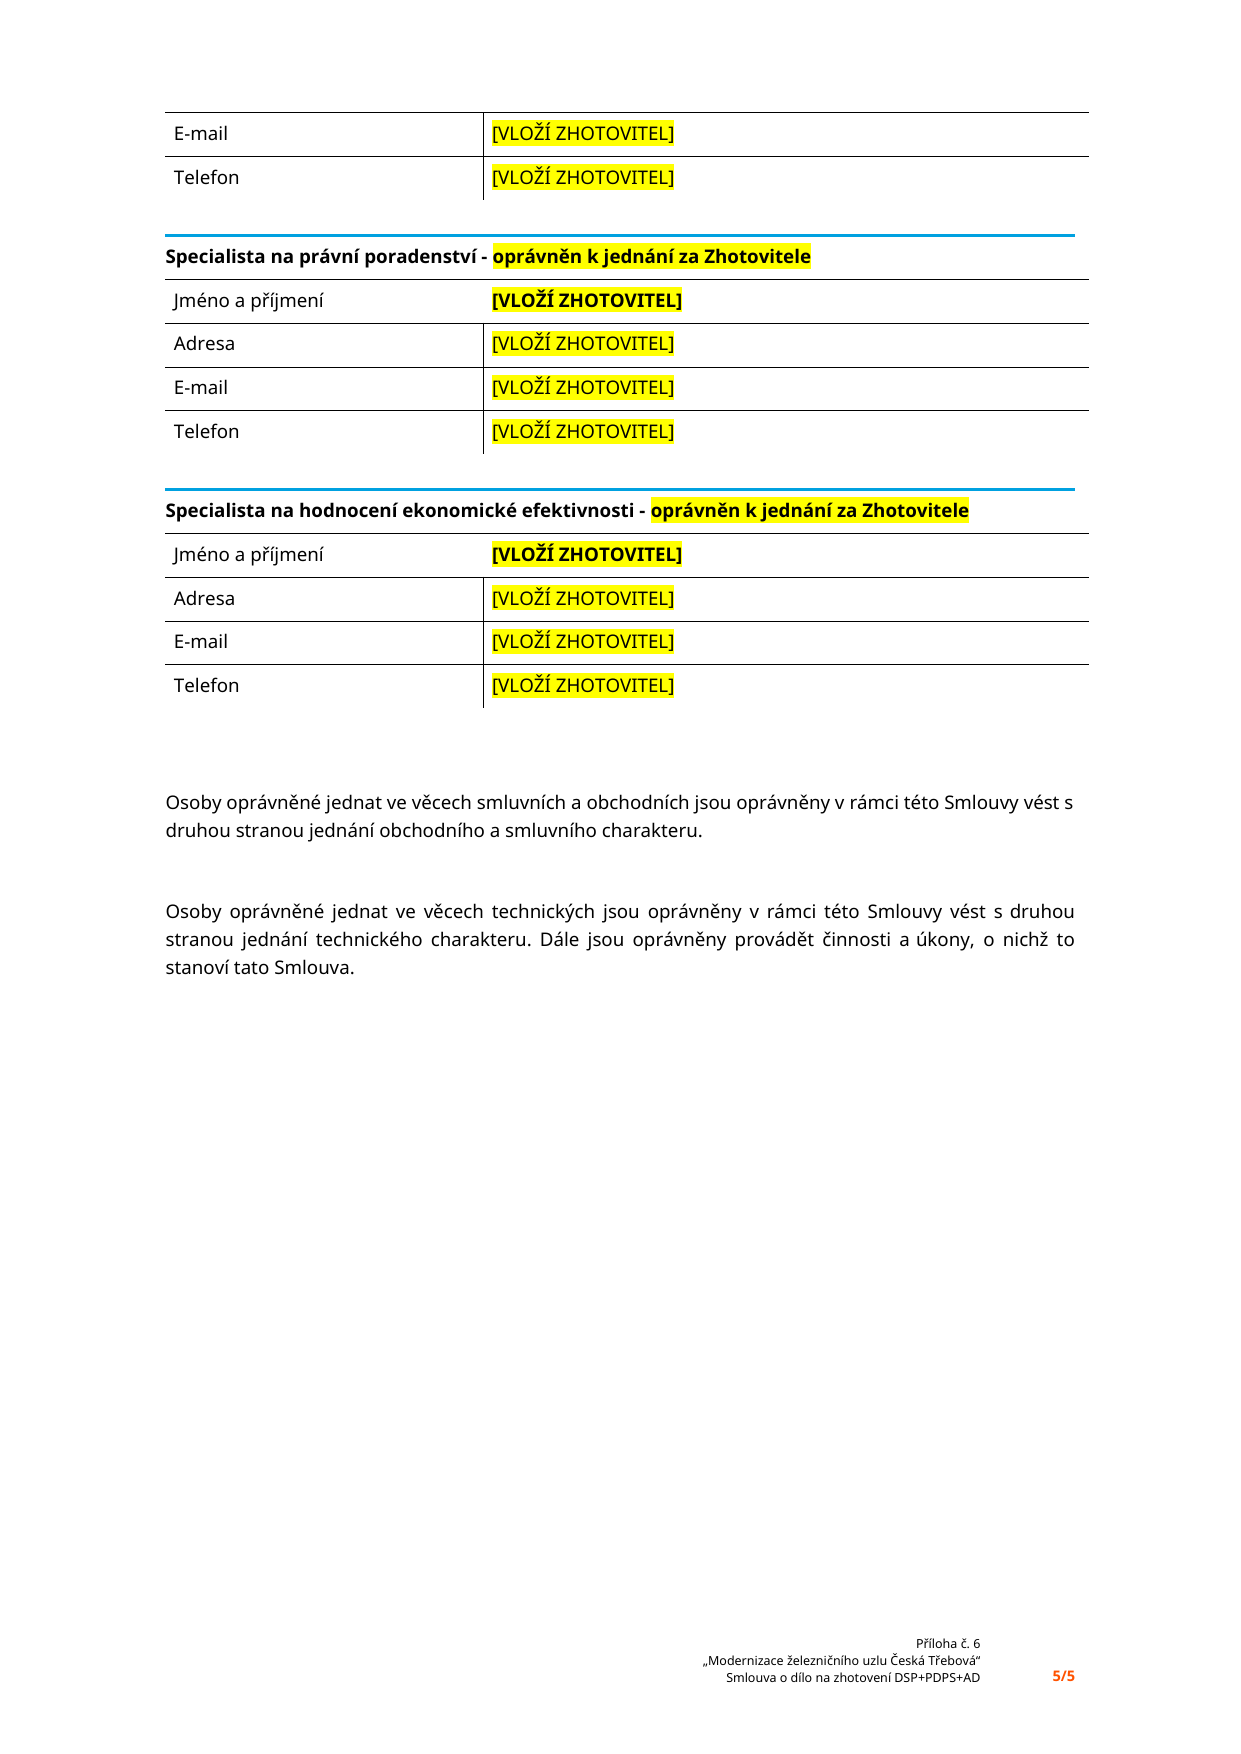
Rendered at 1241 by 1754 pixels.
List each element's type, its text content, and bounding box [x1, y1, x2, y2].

text Specialista na hodnocení ekonomické efektivnosti - oprávněn k jednání za Zhotovitele [165, 491, 1075, 523]
text Specialista na právní poradenství - oprávněn k jednání za Zhotovitele [165, 237, 1075, 269]
table_cell E-mail [165, 622, 483, 664]
text Osoby oprávněné jednat ve věcech technických jsou oprávněny v rámci této Smlouvy vést s druhou stranou jednání technického charakteru. Dále jsou oprávněny provádět činnosti a úkony, o nichž to stanoví tato Smlouva. [165, 898, 1075, 980]
table_cell Adresa [165, 578, 483, 621]
table_header Jméno a příjmení [165, 534, 484, 577]
table_cell [VLOŽÍ ZHOTOVITEL] [484, 411, 1089, 454]
table_cell Telefon [165, 411, 483, 454]
table_cell E-mail [165, 368, 483, 410]
table_cell E-mail [165, 113, 483, 156]
table_cell Telefon [165, 665, 483, 708]
text Osoby oprávněné jednat ve věcech smluvních a obchodních jsou oprávněny v rámci této Smlouvy vést s druhou stranou jednání obchodního a smluvního charakteru. [165, 789, 1075, 843]
table_cell [VLOŽÍ ZHOTOVITEL] [484, 578, 1089, 621]
table_header [VLOŽÍ ZHOTOVITEL] [484, 534, 1089, 577]
table_header [VLOŽÍ ZHOTOVITEL] [484, 280, 1089, 322]
table_cell Adresa [165, 324, 483, 366]
table_cell [VLOŽÍ ZHOTOVITEL] [484, 157, 1089, 200]
table_cell [VLOŽÍ ZHOTOVITEL] [484, 113, 1089, 156]
table_cell [VLOŽÍ ZHOTOVITEL] [484, 368, 1089, 410]
table_cell [VLOŽÍ ZHOTOVITEL] [484, 622, 1089, 664]
table_header Jméno a příjmení [165, 280, 484, 322]
table_cell Telefon [165, 157, 483, 200]
table_cell [VLOŽÍ ZHOTOVITEL] [484, 665, 1089, 708]
table_cell [VLOŽÍ ZHOTOVITEL] [484, 324, 1089, 366]
